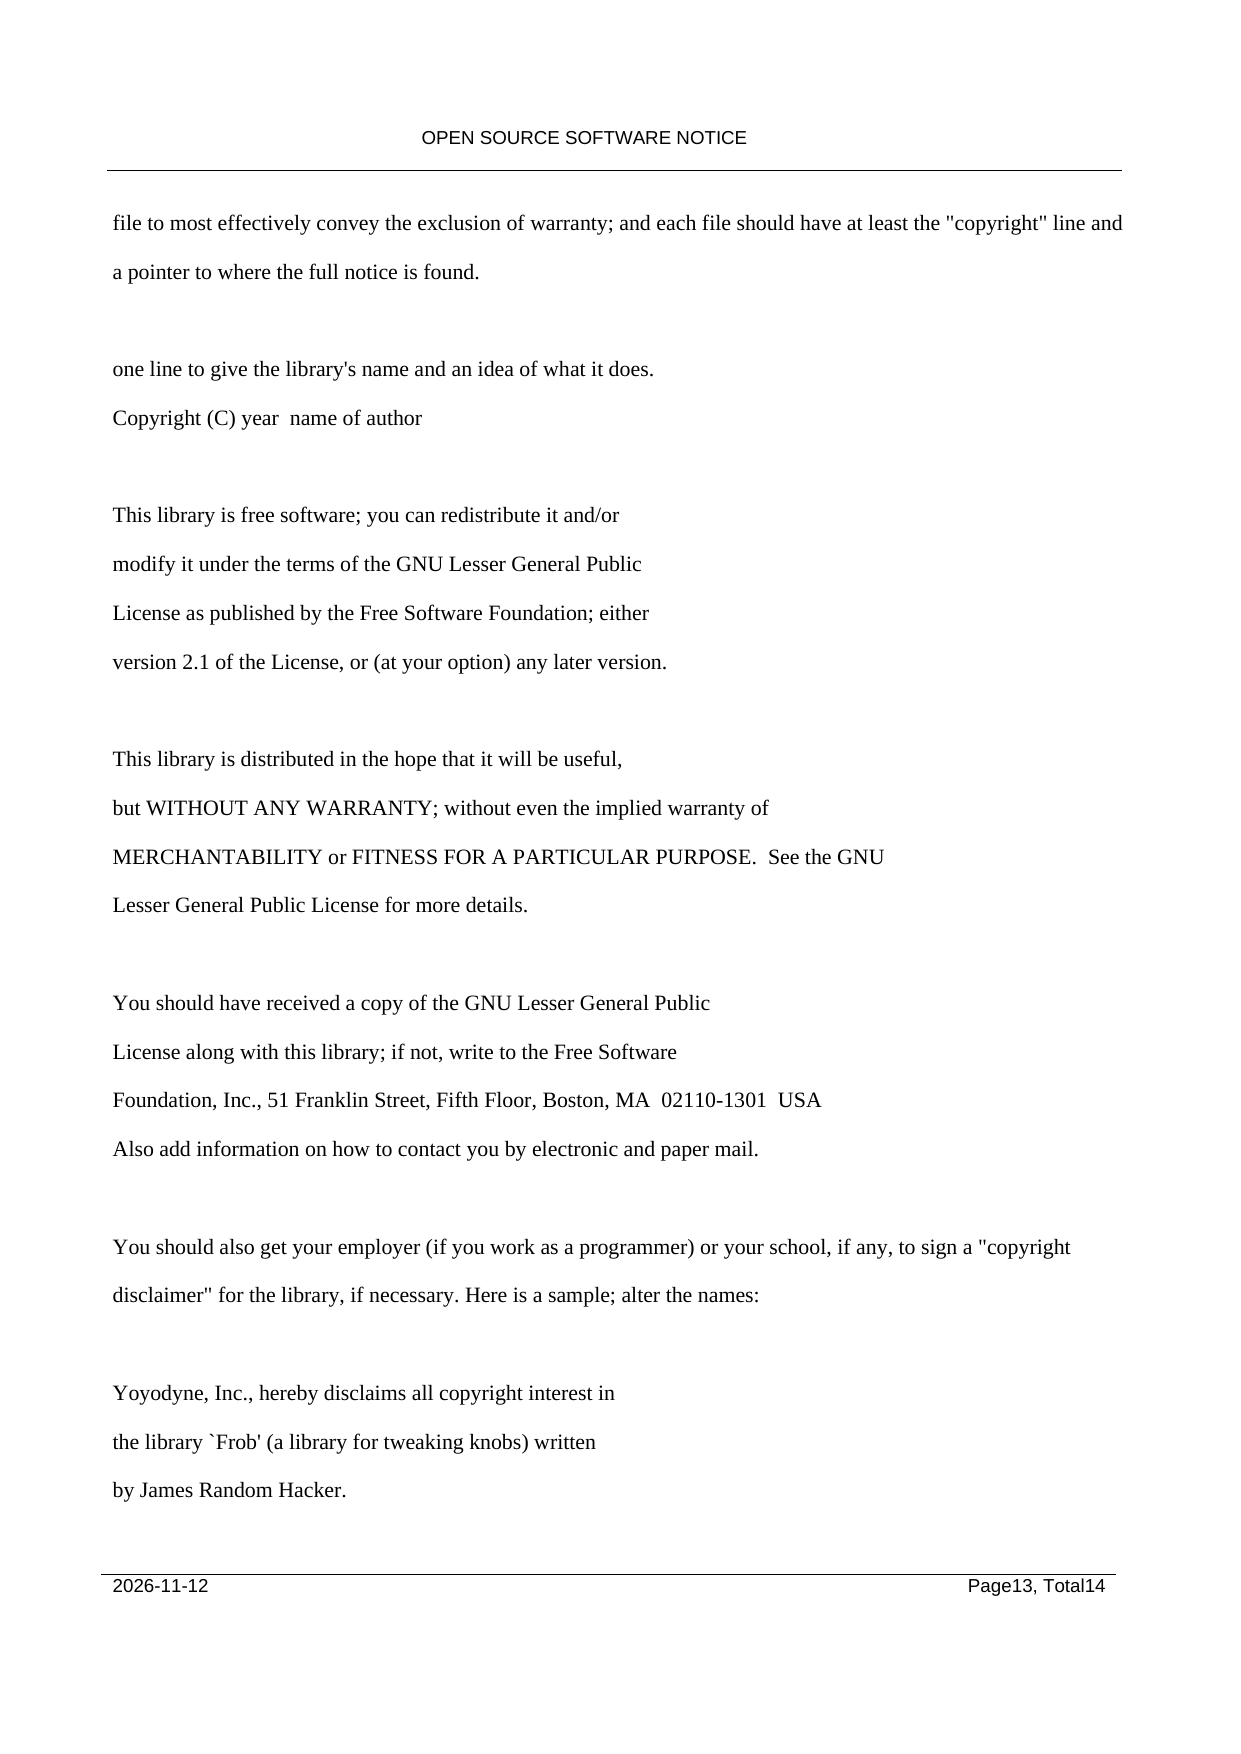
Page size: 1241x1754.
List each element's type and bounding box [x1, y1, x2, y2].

text [112, 206, 1128, 1506]
